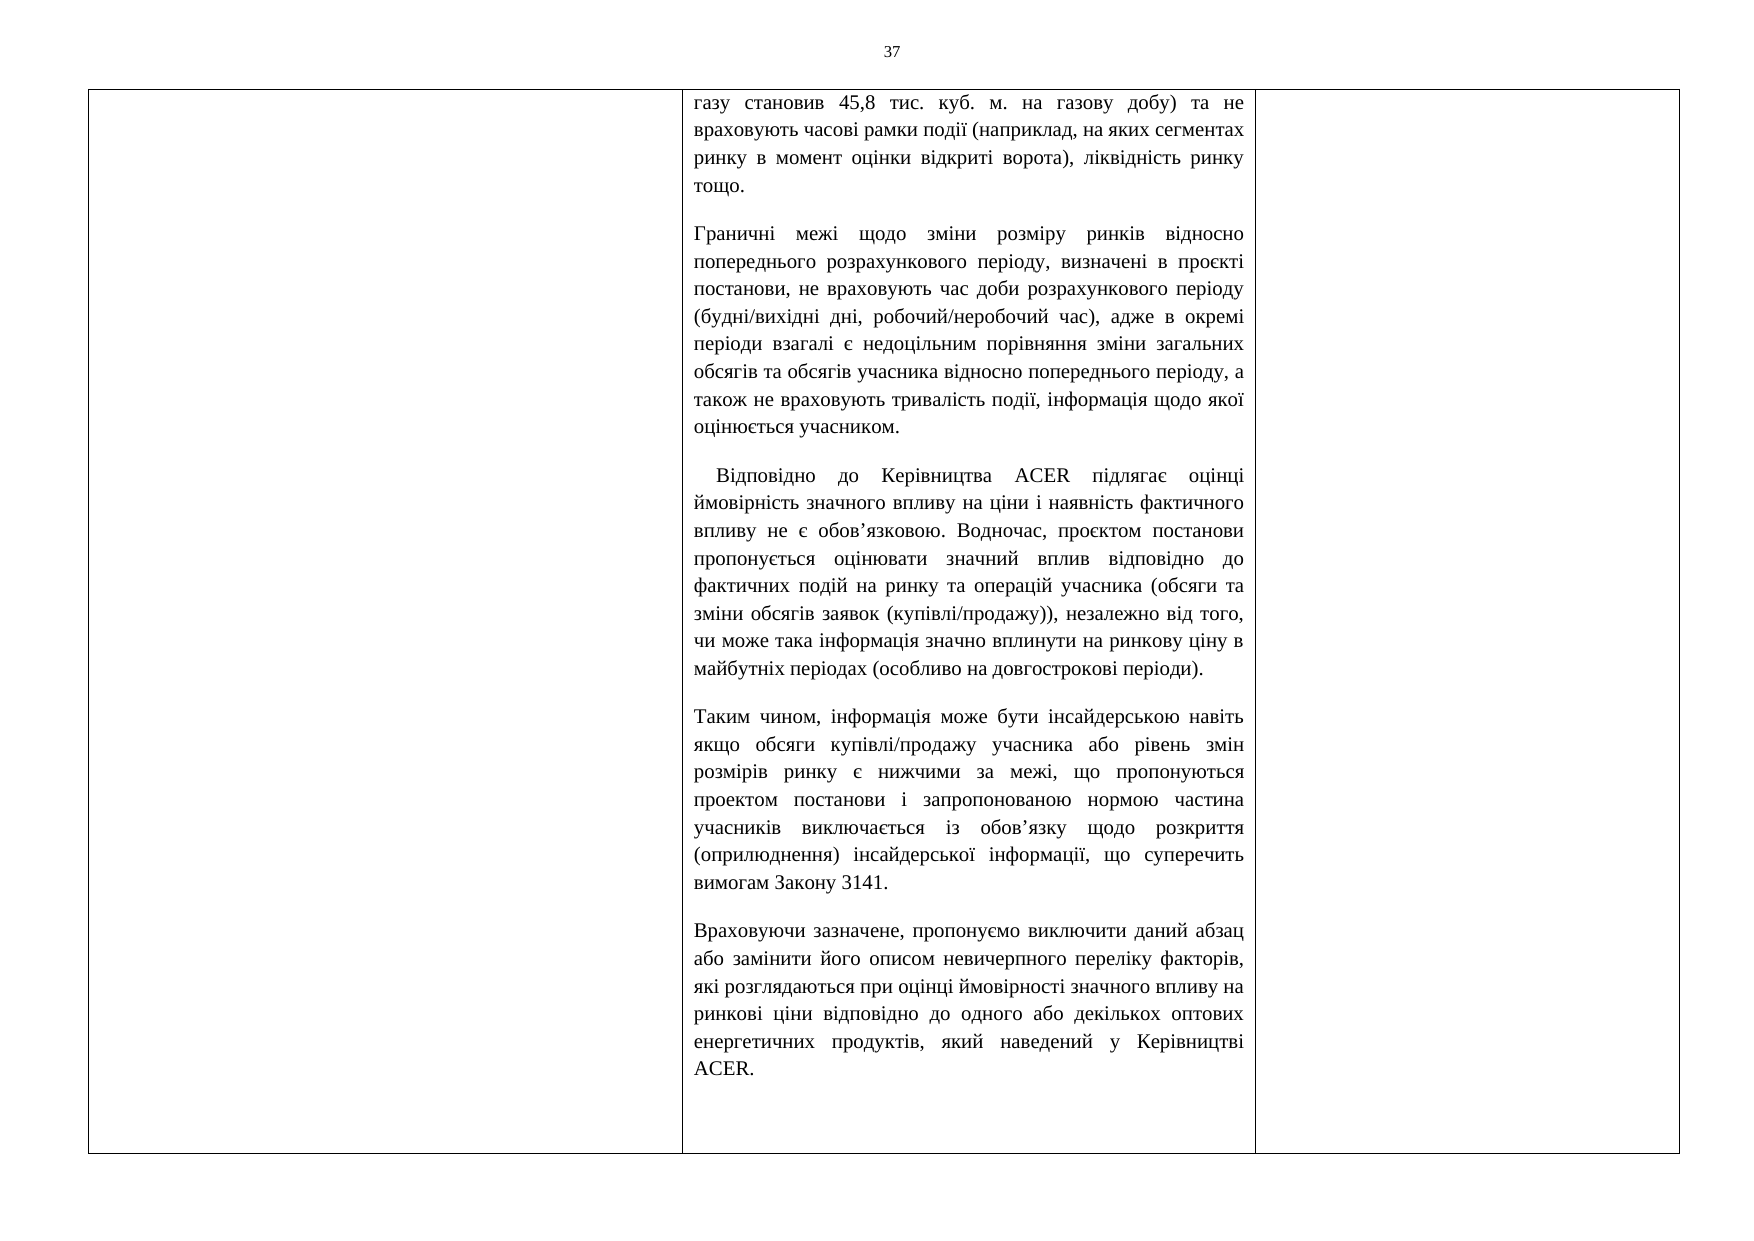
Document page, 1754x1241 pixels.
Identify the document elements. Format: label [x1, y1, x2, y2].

table_cell [1256, 90, 1679, 1153]
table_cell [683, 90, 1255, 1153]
table_cell [89, 90, 682, 1153]
